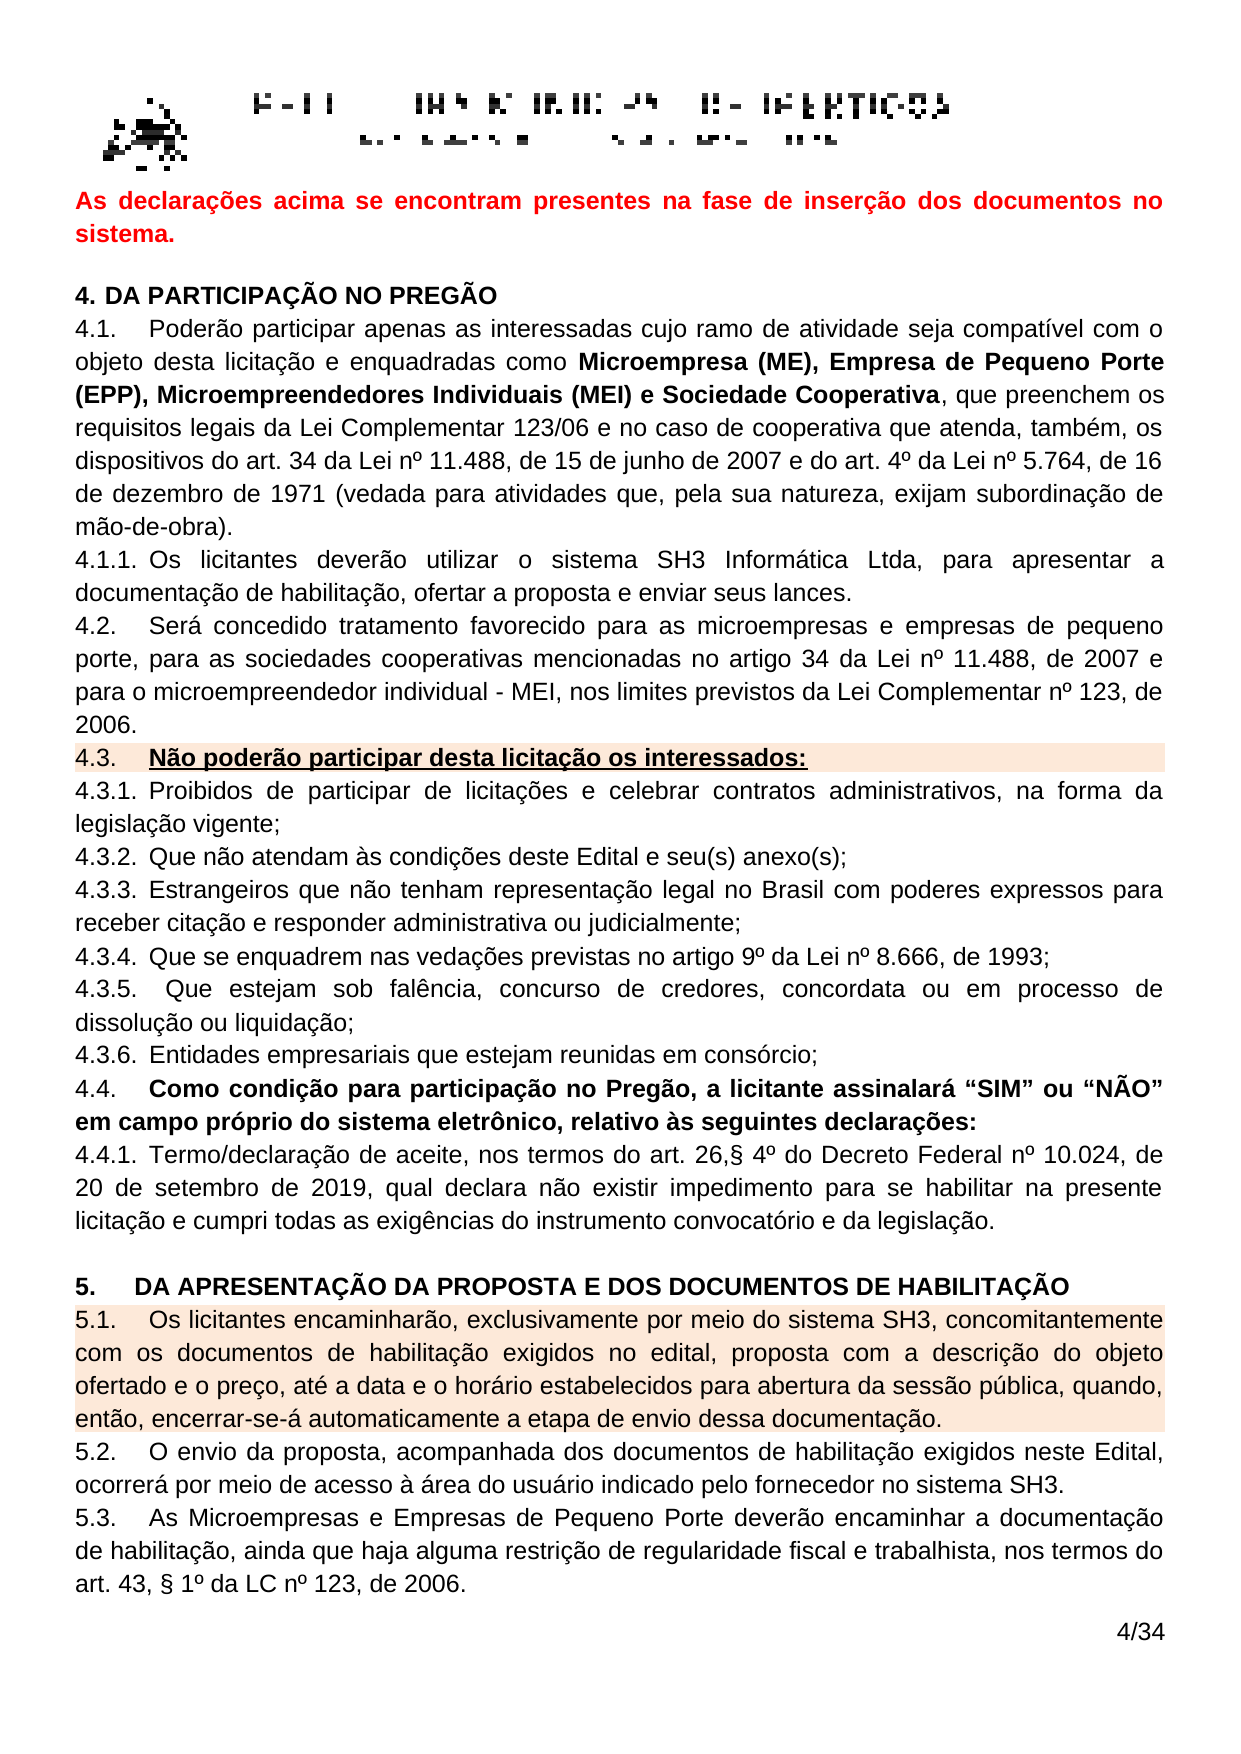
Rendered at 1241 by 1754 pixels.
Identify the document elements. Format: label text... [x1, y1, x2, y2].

list Como condição para participação no Pregão, a licitante assinalará “SIM” ou “NÃO” em campo próprio do sistema eletrônico, relativo às seguintes declarações: [75, 1073, 1165, 1135]
list Que não atendam às condições deste Edital e seu(s) anexo(s); [75, 842, 1165, 871]
list Os licitantes deverão utilizar o sistema SH3 Informática Ltda, para apresentar a documentação de habilitação, ofertar a proposta e enviar seus lances. [75, 545, 1165, 607]
list Que estejam sob falência, concurso de credores, concordata ou em processo de dissolução ou liquidação; [75, 974, 1165, 1036]
list Será concedido tratamento favorecido para as microempresas e empresas de pequeno porte, para as sociedades cooperativas mencionadas no artigo 34 da Lei nº 11.488, de 2007 e para o microempreendedor individual - MEI, nos limites previstos da Lei Complementar nº 123, de 2006. [75, 611, 1165, 739]
list As Microempresas e Empresas de Pequeno Porte deverão encaminhar a documentação de habilitação, ainda que haja alguma restrição de regularidade fiscal e trabalhista, nos termos do art. 43, § 1º da LC nº 123, de 2006. [75, 1503, 1165, 1598]
list Não poderão participar desta licitação os interessados: [75, 743, 1165, 772]
list Os licitantes encaminharão, exclusivamente por meio do sistema SH3, concomitantemente com os documentos de habilitação exigidos no edital, proposta com a descrição do objeto ofertado e o preço, até a data e o horário estabelecidos para abertura da sessão pública, quando, então, encerrar-se-á automaticamente a etapa de envio dessa documentação. [75, 1305, 1165, 1432]
list Que se enquadrem nas vedações previstas no artigo 9º da Lei nº 8.666, de 1993; [75, 941, 1165, 970]
list Entidades empresariais que estejam reunidas em consórcio; [75, 1041, 1165, 1069]
text As declarações acima se encontram presentes na fase de inserção dos documentos no sistema. [75, 186, 1165, 248]
text DA APRESENTAÇÃO DA PROPOSTA E DOS DOCUMENTOS DE HABILITAÇÃO [75, 1272, 1165, 1300]
text DA PARTICIPAÇÃO NO PREGÃO [75, 281, 1165, 310]
list Proibidos de participar de licitações e celebrar contratos administrativos, na forma da legislação vigente; [75, 776, 1165, 838]
list Estrangeiros que não tenham representação legal no Brasil com poderes expressos para receber citação e responder administrativa ou judicialmente; [75, 875, 1165, 937]
list Poderão participar apenas as interessadas cujo ramo de atividade seja compatível com o objeto desta licitação e enquadradas como Microempresa (ME), Empresa de Pequeno Porte (EPP), Microempreendedores Individuais (MEI) e Sociedade Cooperativa, que preenchem os requisitos legais da Lei Complementar 123/06 e no caso de cooperativa que atenda, também, os dispositivos do art. 34 da Lei nº 11.488, de 15 de junho de 2007 e do art. 4º da Lei nº 5.764, de 16 de dezembro de 1971 (vedada para atividades que, pela sua natureza, exijam subordinação de mão-de-obra). [75, 314, 1165, 541]
list O envio da proposta, acompanhada dos documentos de habilitação exigidos neste Edital, ocorrerá por meio de acesso à área do usuário indicado pelo fornecedor no sistema SH3. [75, 1437, 1165, 1498]
list Termo/declaração de aceite, nos termos do art. 26,§ 4º do Decreto Federal nº 10.024, de 20 de setembro de 2019, qual declara não existir impedimento para se habilitar na presente licitação e cumpri todas as exigências do instrumento convocatório e da legislação. [75, 1139, 1165, 1234]
